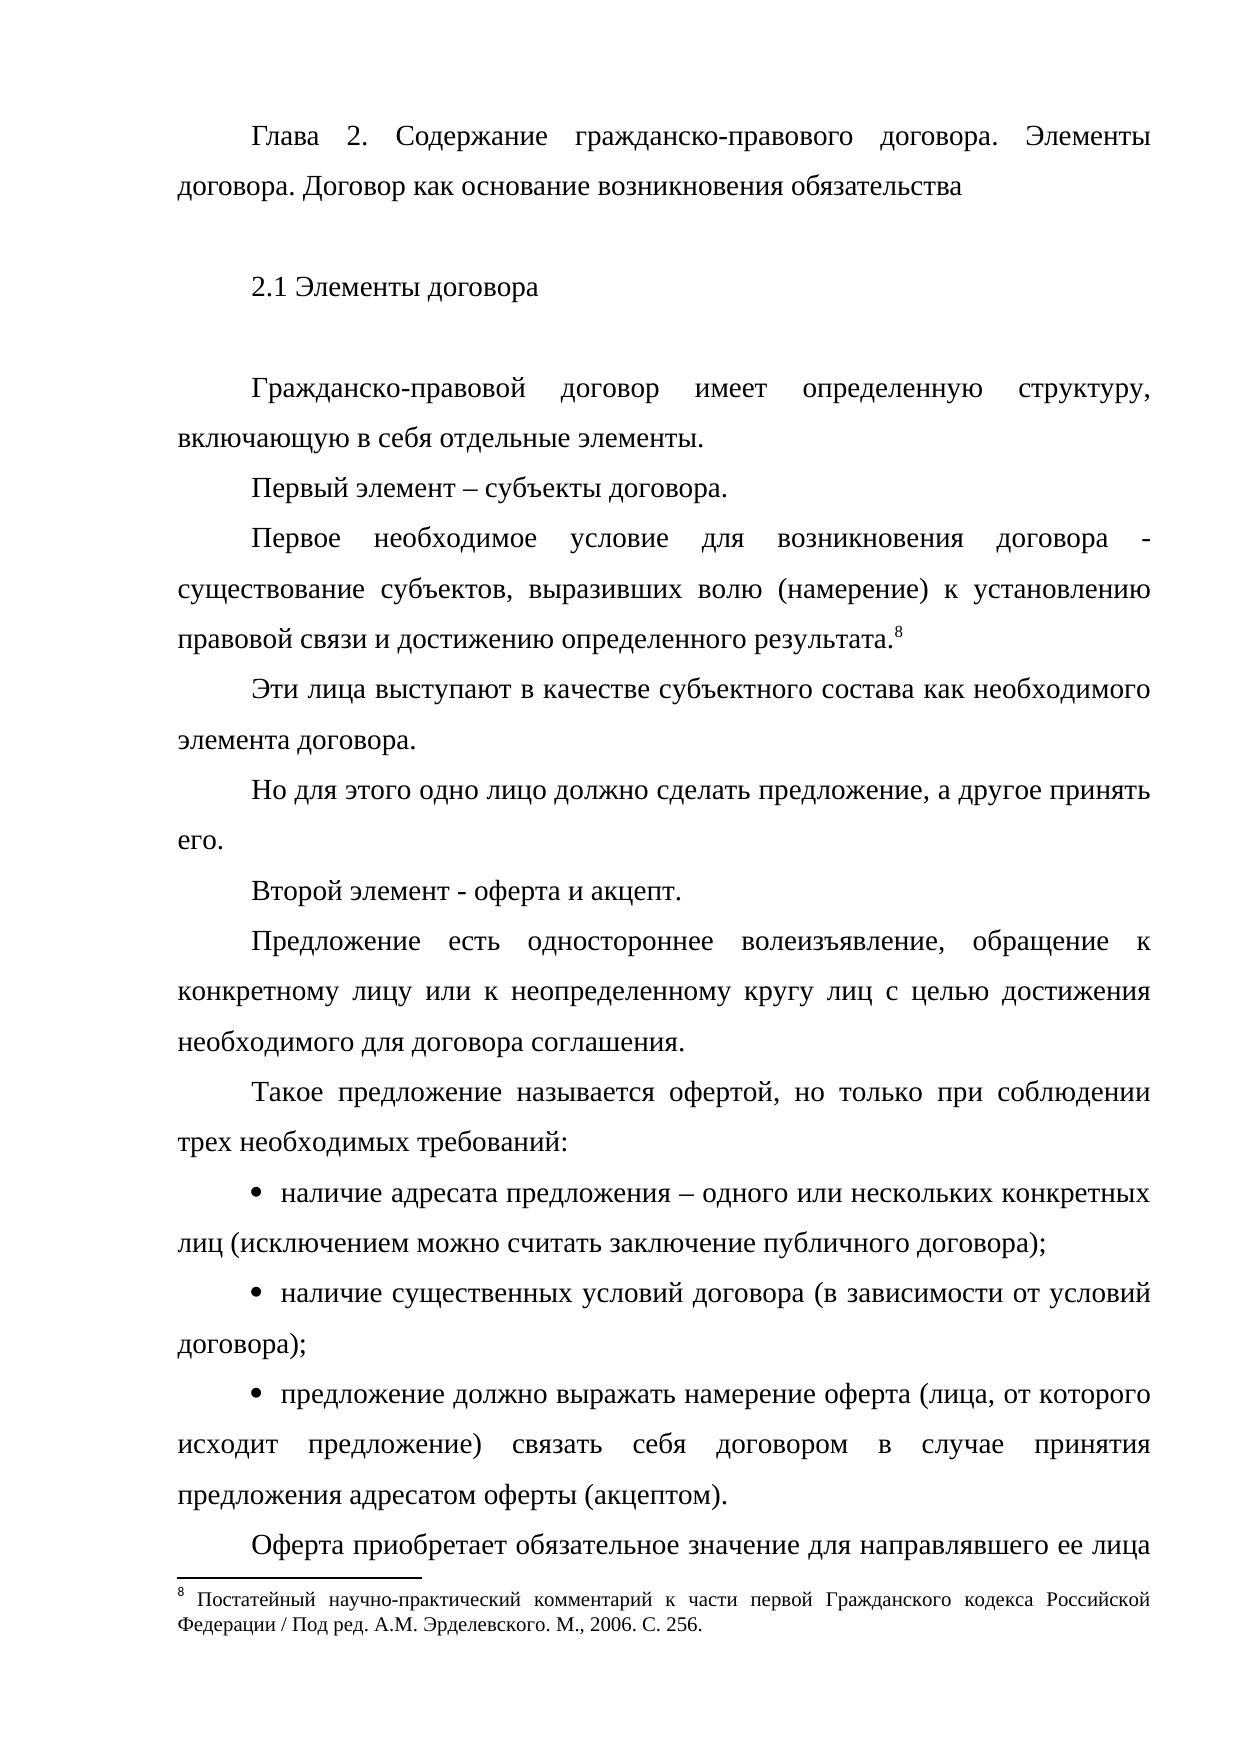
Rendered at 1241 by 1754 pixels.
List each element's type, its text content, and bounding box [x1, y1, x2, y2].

list наличие существенных условий договора (в зависимости от условий договора); [177, 1275, 1152, 1359]
list предложение должно выражать намерение оферта (лица, от которого исходит предложение) связать себя договором в случае принятия предложения адресатом оферты (акцептом). [177, 1376, 1152, 1510]
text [177, 1527, 1152, 1561]
text Первое необходимое условие для возникновения договора - существование субъектов, выразивших волю (намерение) к установлению правовой связи и достижению определенного результата. [177, 521, 1152, 655]
text Эти лица выступают в качестве субъектного состава как необходимого элемента договора. [177, 672, 1152, 755]
list наличие адресата предложения – одного или нескольких конкретных лиц (исключением можно считать заключение публичного договора); [177, 1175, 1152, 1259]
subtitle Глава 2. Содержание гражданско-правового договора. Элементы договора. Договор как основание возникновения обязательства [177, 118, 1152, 202]
text Гражданско-правовой договор имеет определенную структуру, включающую в себя отдельные элементы. [177, 370, 1152, 453]
subtitle 2.1 Элементы договора [177, 269, 1152, 303]
text Первый элемент – субъекты договора. [177, 470, 1152, 504]
text Но для этого одно лицо должно сделать предложение, а другое принять его. [177, 772, 1152, 856]
text Предложение есть одностороннее волеизъявление, обращение к конкретному лицу или к неопределенному кругу лиц с целью достижения необходимого для договора соглашения. [177, 923, 1152, 1057]
text Такое предложение называется офертой, но только при соблюдении трех необходимых требований: [177, 1074, 1152, 1158]
text Второй элемент - оферта и акцепт. [177, 873, 1152, 906]
